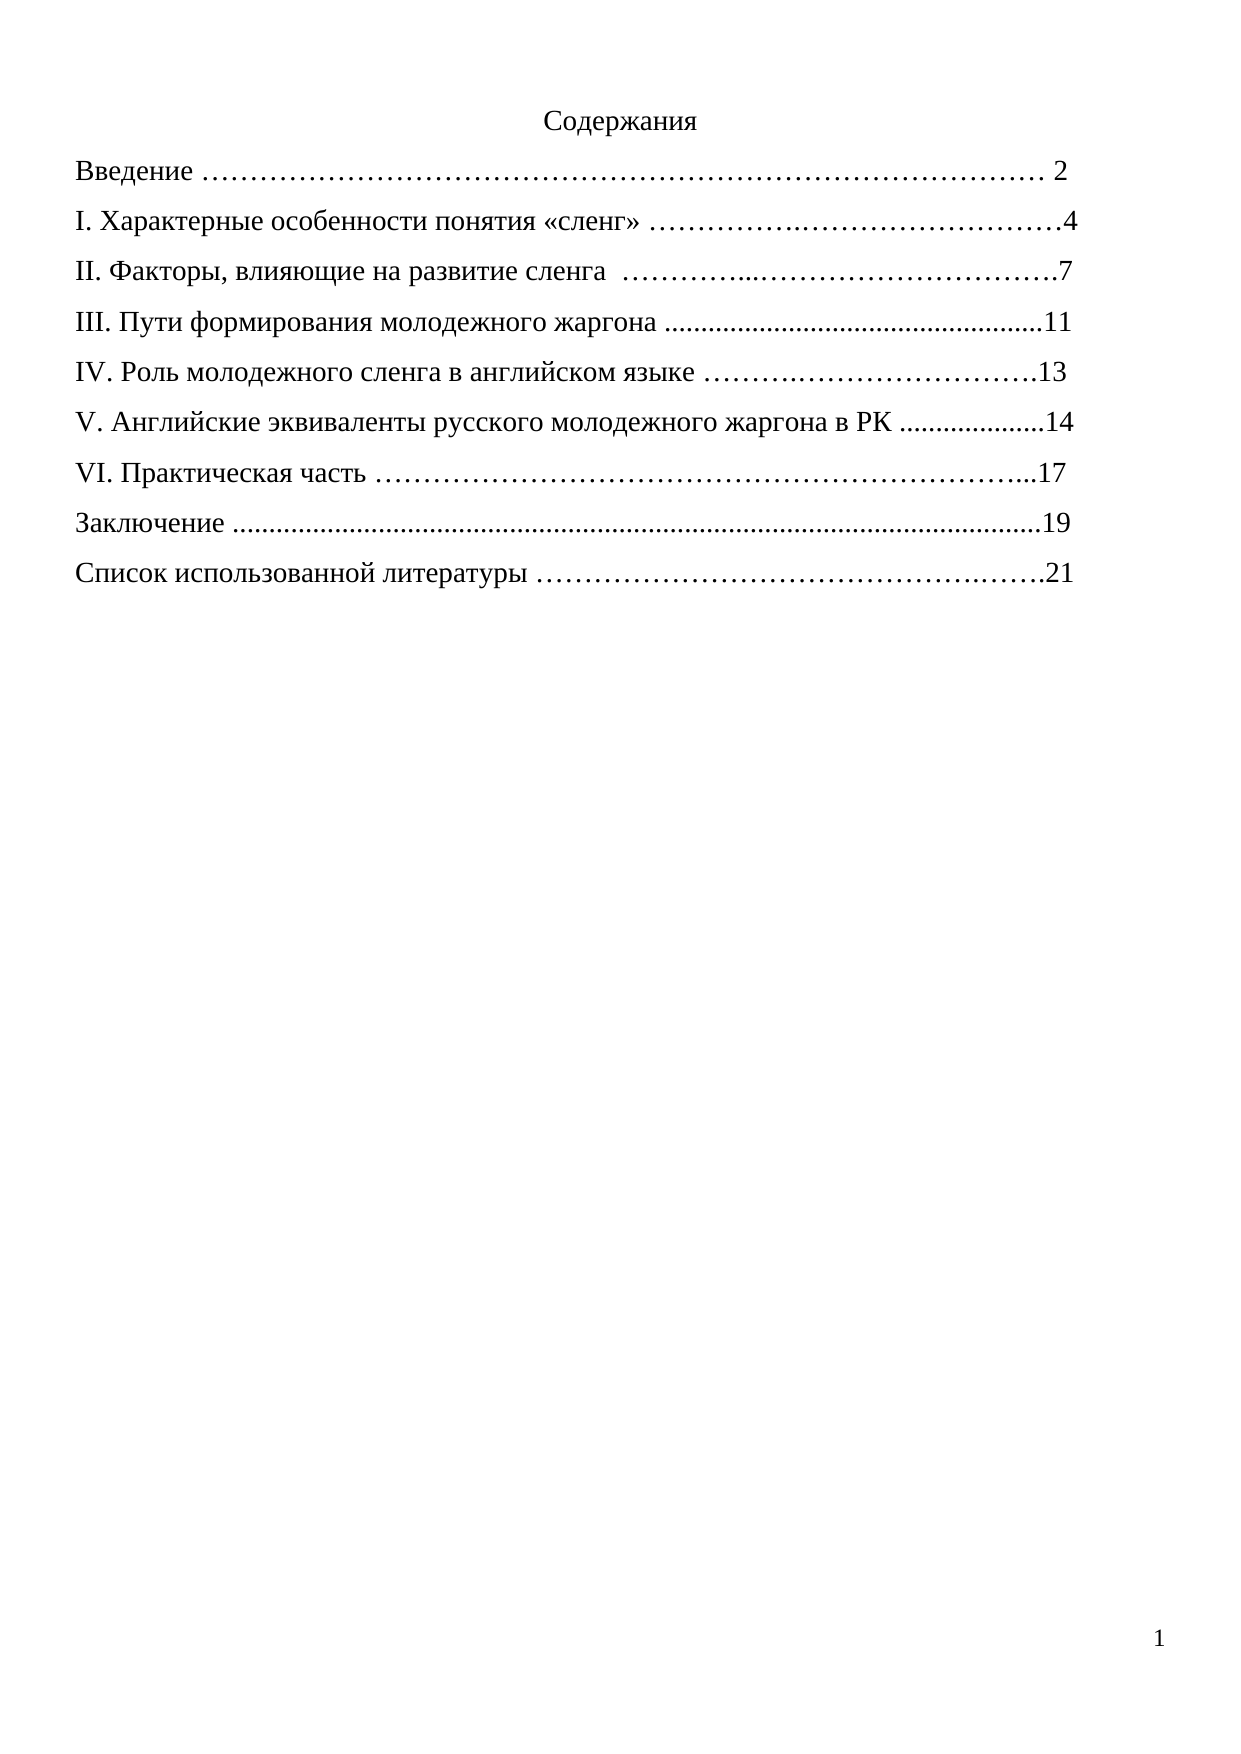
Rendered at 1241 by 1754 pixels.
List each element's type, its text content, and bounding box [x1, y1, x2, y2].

text I. Характерные особенности понятия «сленг» …………….………………………4 [75, 203, 1165, 237]
text IV. Роль молодежного сленга в английском языке ……….…………………….13 [75, 354, 1165, 388]
text Введение …………………………………………………………………………… 2 [75, 153, 1165, 186]
text III. Пути формирования молодежного жаргона ....................................................11 [75, 304, 1165, 337]
text II. Факторы, влияющие на развитие сленга …………...………………………….7 [75, 253, 1165, 287]
text V. Английские эквиваленты русского молодежного жаргона в РК ....................14 [75, 404, 1165, 438]
text Заключение ...............................................................................................................19 [75, 505, 1165, 539]
text VI. Практическая часть …………………………………………………………...17 [75, 455, 1165, 488]
subtitle Список использованной литературы ……………………………………….…….21 [75, 555, 1165, 589]
text Содержания [75, 103, 1165, 136]
